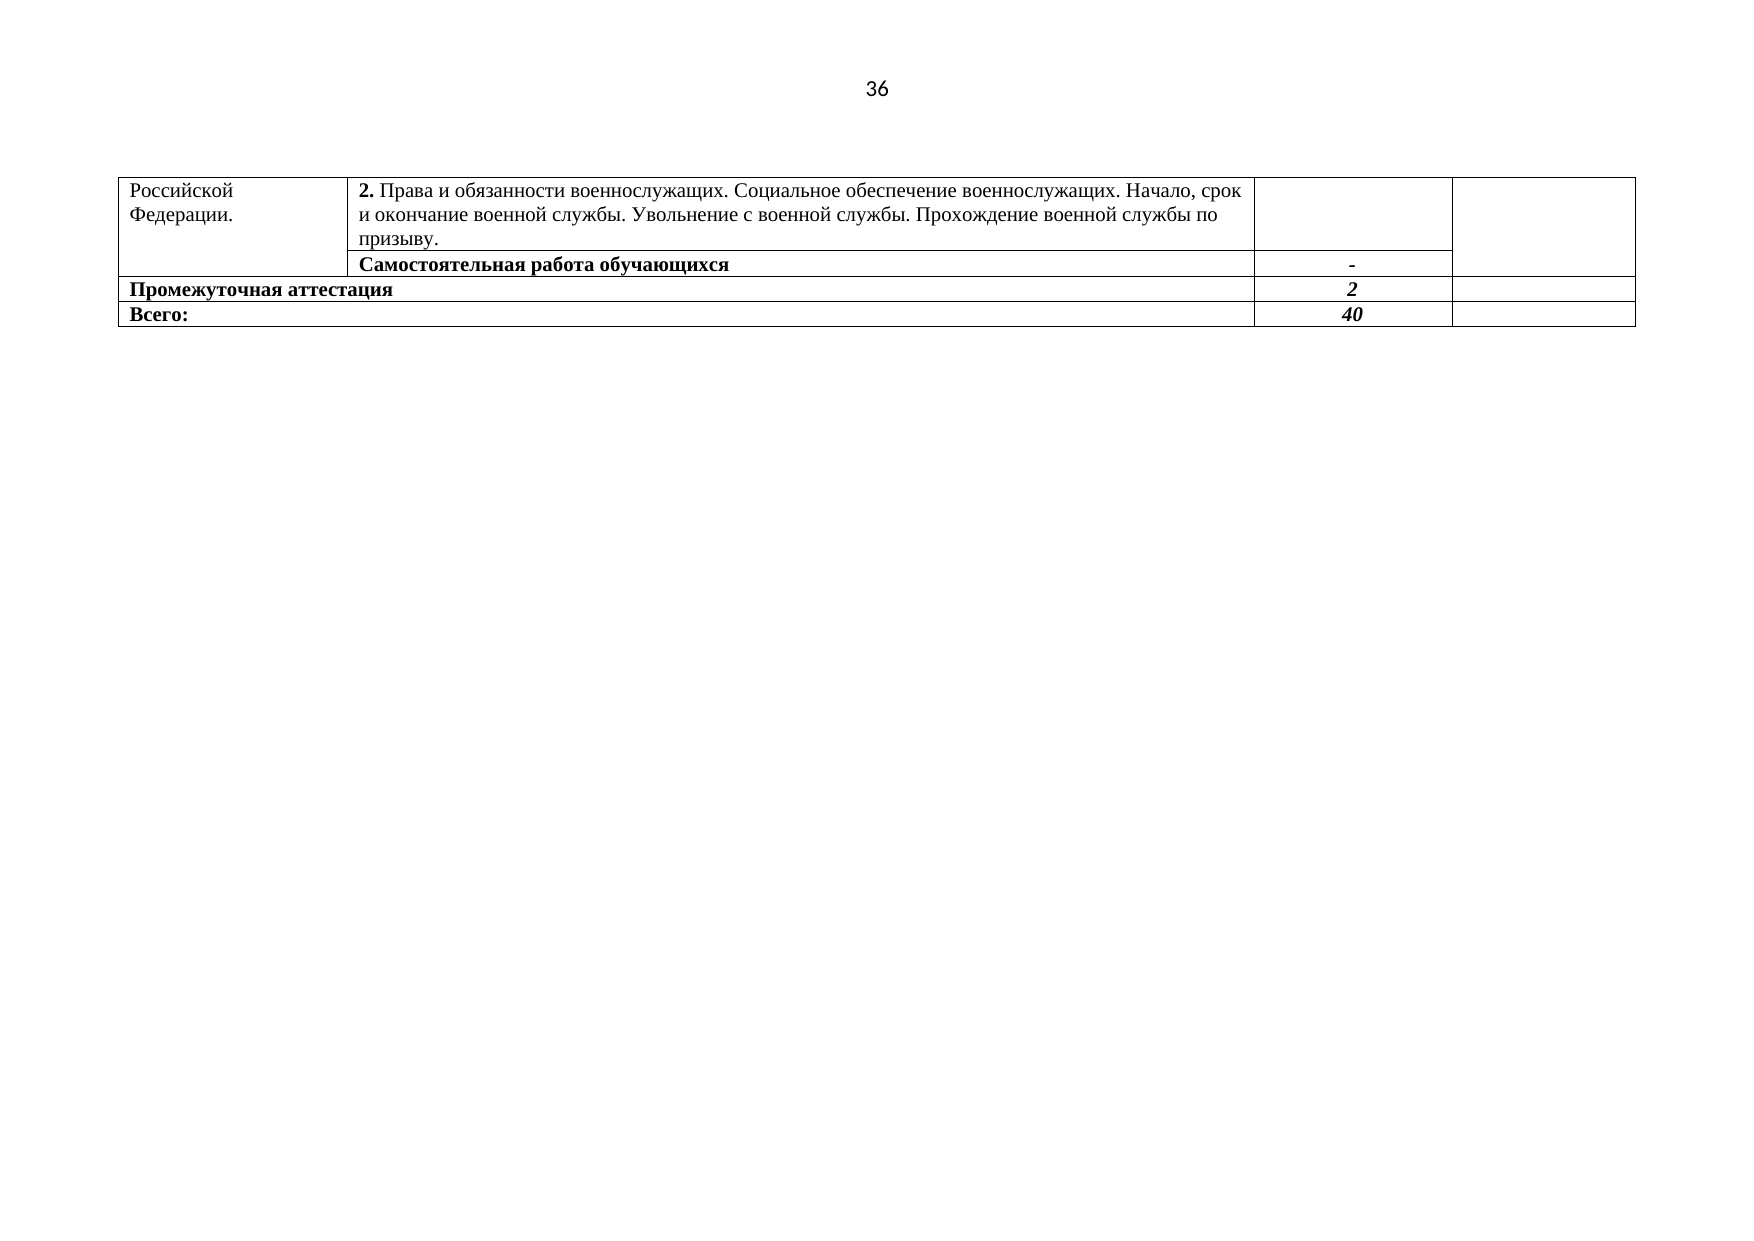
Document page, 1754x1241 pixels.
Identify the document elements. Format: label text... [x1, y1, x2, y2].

table_cell 2 [1255, 277, 1452, 301]
table_cell [1453, 277, 1635, 301]
table_cell Промежуточная аттестация [119, 277, 1254, 301]
table_cell Всего: [119, 302, 1254, 326]
table_cell - [1255, 251, 1452, 276]
table_cell 2. Права и обязанности военнослужащих. Социальное обеспечение военнослужащих. Начало, срок и окончание военной службы. Увольнение с военной службы. Прохождение военной службы по призыву. [348, 178, 1254, 250]
table_cell Самостоятельная работа обучающихся [348, 251, 1254, 276]
table_cell [1453, 302, 1635, 326]
table_cell 4 [1255, 178, 1452, 250]
table_cell 40 [1255, 302, 1452, 326]
